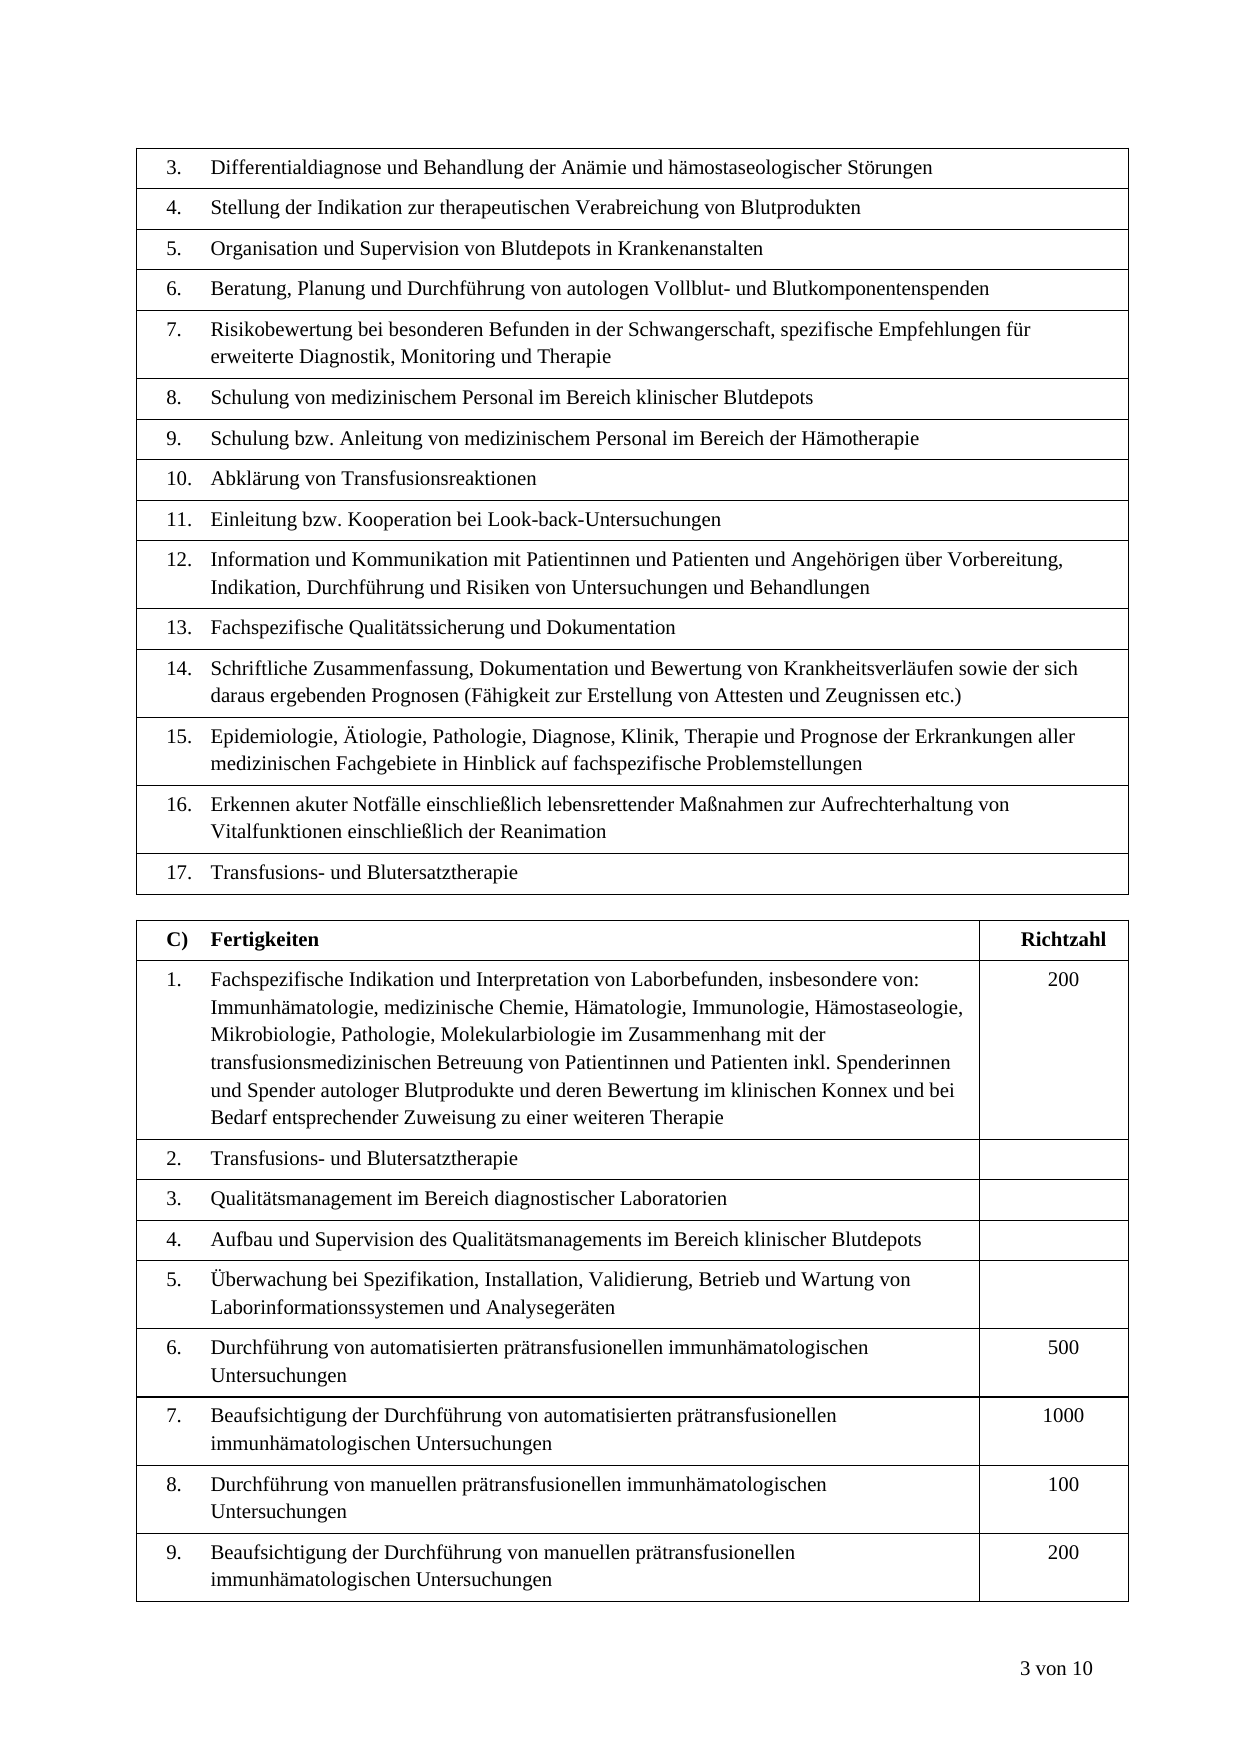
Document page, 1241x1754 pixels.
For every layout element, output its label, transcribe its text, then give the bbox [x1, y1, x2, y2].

table_cell Durchführung von manuellen prätransfusionellen immunhämatologischen Untersuchungen [137, 1466, 979, 1533]
table_cell Beaufsichtigung der Durchführung von automatisierten prätransfusionellen immunhämatologischen Untersuchungen [137, 1398, 979, 1464]
table_cell Überwachung bei Spezifikation, Installation, Validierung, Betrieb und Wartung von Laborinformationssystemen und Analysegeräten [137, 1261, 979, 1328]
table_cell Differentialdiagnose und Behandlung der Anämie und hämostaseologischer Störungen [137, 149, 1128, 188]
table_cell Erkennen akuter Notfälle einschließlich lebensrettender Maßnahmen zur Aufrechterhaltung von Vitalfunktionen einschließlich der Reanimation [137, 786, 1128, 853]
table_cell [980, 1180, 1128, 1220]
table_cell Beaufsichtigung der Durchführung von manuellen prätransfusionellen immunhämatologischen Untersuchungen [137, 1534, 979, 1601]
table_cell [980, 1221, 1128, 1260]
table_cell Aufbau und Supervision des Qualitätsmanagements im Bereich klinischer Blutdepots [137, 1221, 979, 1260]
table_cell [980, 1140, 1128, 1179]
table_cell 200 [980, 961, 1128, 1139]
table_cell Einleitung bzw. Kooperation bei Look-back-Untersuchungen [137, 501, 1128, 540]
table_cell Fachspezifische Qualitätssicherung und Dokumentation [137, 609, 1128, 649]
table_cell Epidemiologie, Ätiologie, Pathologie, Diagnose, Klinik, Therapie und Prognose der Erkrankungen aller medizinischen Fachgebiete in Hinblick auf fachspezifische Problemstellungen [137, 718, 1128, 785]
table_cell Schriftliche Zusammenfassung, Dokumentation und Bewertung von Krankheitsverläufen sowie der sich daraus ergebenden Prognosen (Fähigkeit zur Erstellung von Attesten und Zeugnissen etc.) [137, 650, 1128, 717]
table_cell 500 [980, 1329, 1128, 1396]
table_header Richtzahl [980, 921, 1128, 960]
table_header C) Fertigkeiten [137, 921, 979, 960]
table_cell 100 [980, 1466, 1128, 1533]
table_cell Transfusions- und Blutersatztherapie [137, 854, 1128, 893]
table_cell Abklärung von Transfusionsreaktionen [137, 460, 1128, 499]
table_cell Stellung der Indikation zur therapeutischen Verabreichung von Blutprodukten [137, 189, 1128, 229]
table_cell Transfusions- und Blutersatztherapie [137, 1140, 979, 1179]
table_cell 200 [980, 1534, 1128, 1601]
table_cell 1000 [980, 1398, 1128, 1464]
table_cell Qualitätsmanagement im Bereich diagnostischer Laboratorien [137, 1180, 979, 1220]
table_cell Risikobewertung bei besonderen Befunden in der Schwangerschaft, spezifische Empfehlungen für erweiterte Diagnostik, Monitoring und Therapie [137, 311, 1128, 378]
table_cell Fachspezifische Indikation und Interpretation von Laborbefunden, insbesondere von: Immunhämatologie, medizinische Chemie, Hämatologie, Immunologie, Hämostaseologie, Mikrobiologie, Pathologie, Molekularbiologie im Zusammenhang mit der transfusionsmedizinischen Betreuung von Patientinnen und Patienten inkl. Spenderinnen und Spender autologer Blutprodukte und deren Bewertung im klinischen Konnex und bei Bedarf entsprechender Zuweisung zu einer weiteren Therapie [137, 961, 979, 1139]
table_cell Schulung bzw. Anleitung von medizinischem Personal im Bereich der Hämotherapie [137, 420, 1128, 459]
table_cell Durchführung von automatisierten prätransfusionellen immunhämatologischen Untersuchungen [137, 1329, 979, 1396]
table_cell Information und Kommunikation mit Patientinnen und Patienten und Angehörigen über Vorbereitung, Indikation, Durchführung und Risiken von Untersuchungen und Behandlungen [137, 541, 1128, 608]
table_cell Beratung, Planung und Durchführung von autologen Vollblut- und Blutkomponentenspenden [137, 270, 1128, 310]
table_cell [980, 1261, 1128, 1328]
table_cell Organisation und Supervision von Blutdepots in Krankenanstalten [137, 230, 1128, 269]
table_cell Schulung von medizinischem Personal im Bereich klinischer Blutdepots [137, 379, 1128, 418]
